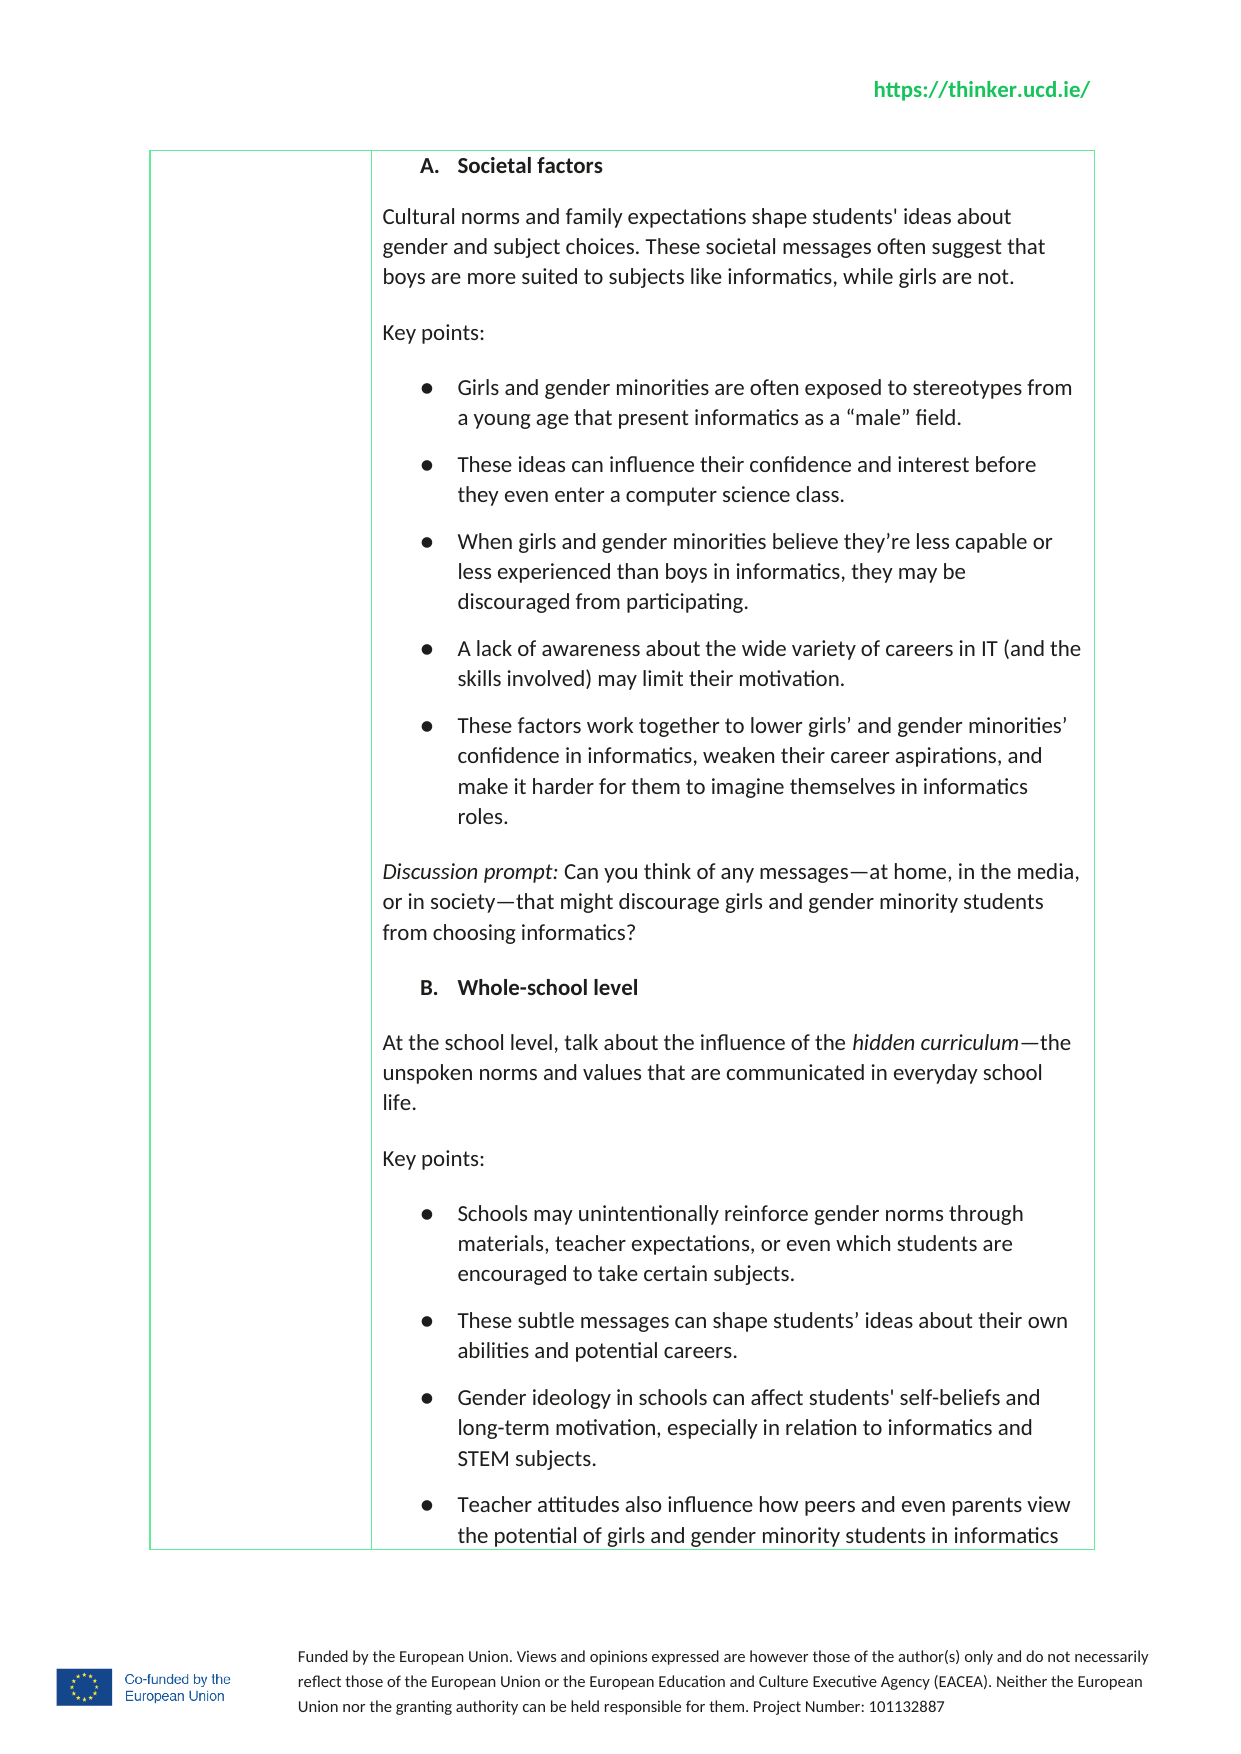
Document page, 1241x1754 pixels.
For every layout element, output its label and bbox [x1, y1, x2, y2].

table_cell [372, 151, 1094, 1549]
picture [44, 1646, 260, 1730]
